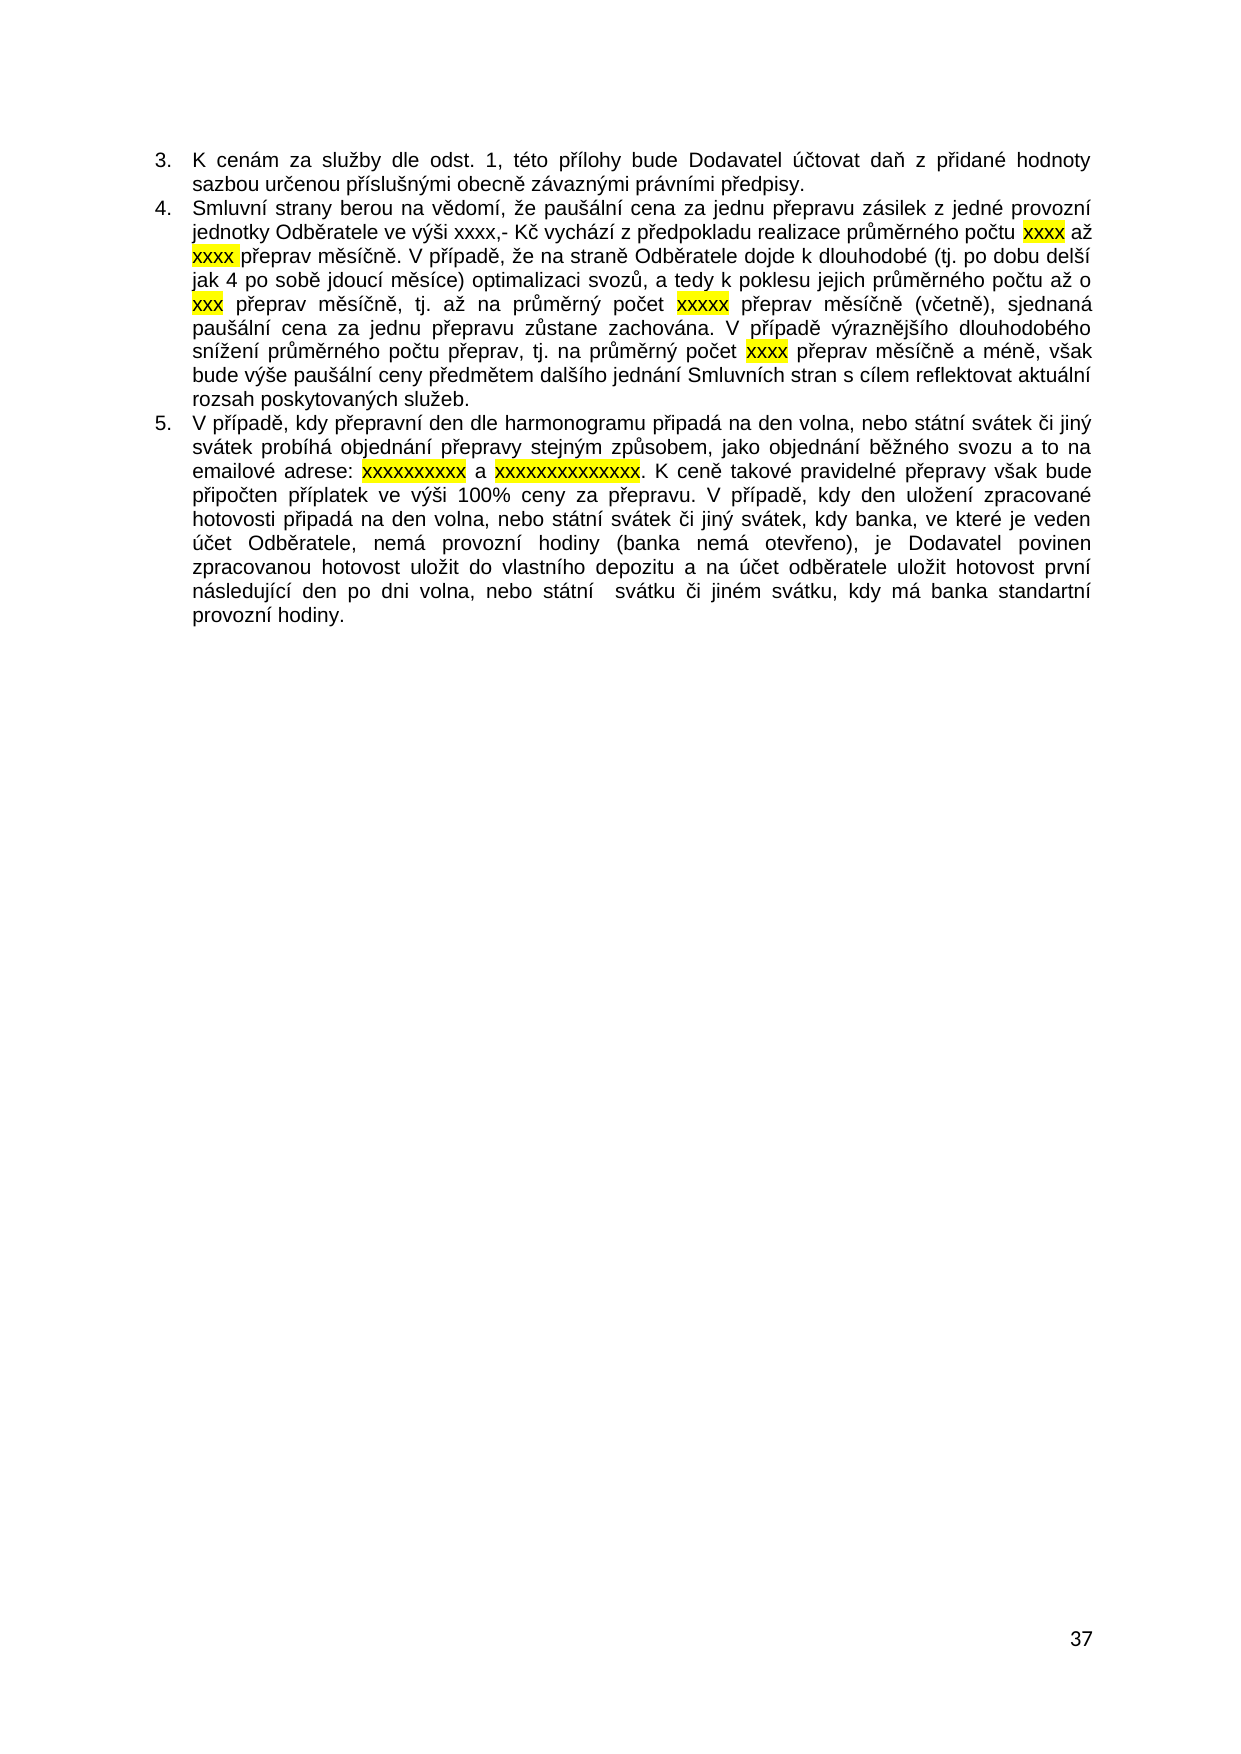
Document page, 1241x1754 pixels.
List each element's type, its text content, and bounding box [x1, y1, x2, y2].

list Smluvní strany berou na vědomí, že paušální cena za jednu přepravu zásilek z jedné provozní jednotky Odběratele ve výši xxxx,- Kč vychází z předpokladu realizace průměrného počtu xxxx až xxxx přeprav měsíčně. V případě, že na straně Odběratele dojde k dlouhodobé (tj. po dobu delší jak 4 po sobě jdoucí měsíce) optimalizaci svozů, a tedy k poklesu jejich průměrného počtu až o xxx přeprav měsíčně, tj. až na průměrný počet xxxxx přeprav měsíčně (včetně), sjednaná paušální cena za jednu přepravu zůstane zachována. V případě výraznějšího dlouhodobého snížení průměrného počtu přeprav, tj. na průměrný počet xxxx přeprav měsíčně a méně, však bude výše paušální ceny předmětem dalšího jednání Smluvních stran s cílem reflektovat aktuální rozsah poskytovaných služeb. [154, 196, 1093, 411]
list K cenám za služby dle odst. 1, této přílohy bude Dodavatel účtovat daň z přidané hodnoty sazbou určenou příslušnými obecně závaznými právními předpisy. [154, 148, 1093, 196]
list V případě, kdy přepravní den dle harmonogramu připadá na den volna, nebo státní svátek či jiný svátek probíhá objednání přepravy stejným způsobem, jako objednání běžného svozu a to na emailové adrese: xxxxxxxxxx a xxxxxxxxxxxxxx. K ceně takové pravidelné přepravy však bude připočten příplatek ve výši 100% ceny za přepravu. V případě, kdy den uložení zpracované hotovosti připadá na den volna, nebo státní svátek či jiný svátek, kdy banka, ve které je veden účet Odběratele, nemá provozní hodiny (banka nemá otevřeno), je Dodavatel povinen zpracovanou hotovost uložit do vlastního depozitu a na účet odběratele uložit hotovost první následující den po dni volna, nebo státní svátku či jiném svátku, kdy má banka standartní provozní hodiny. [154, 411, 1093, 627]
